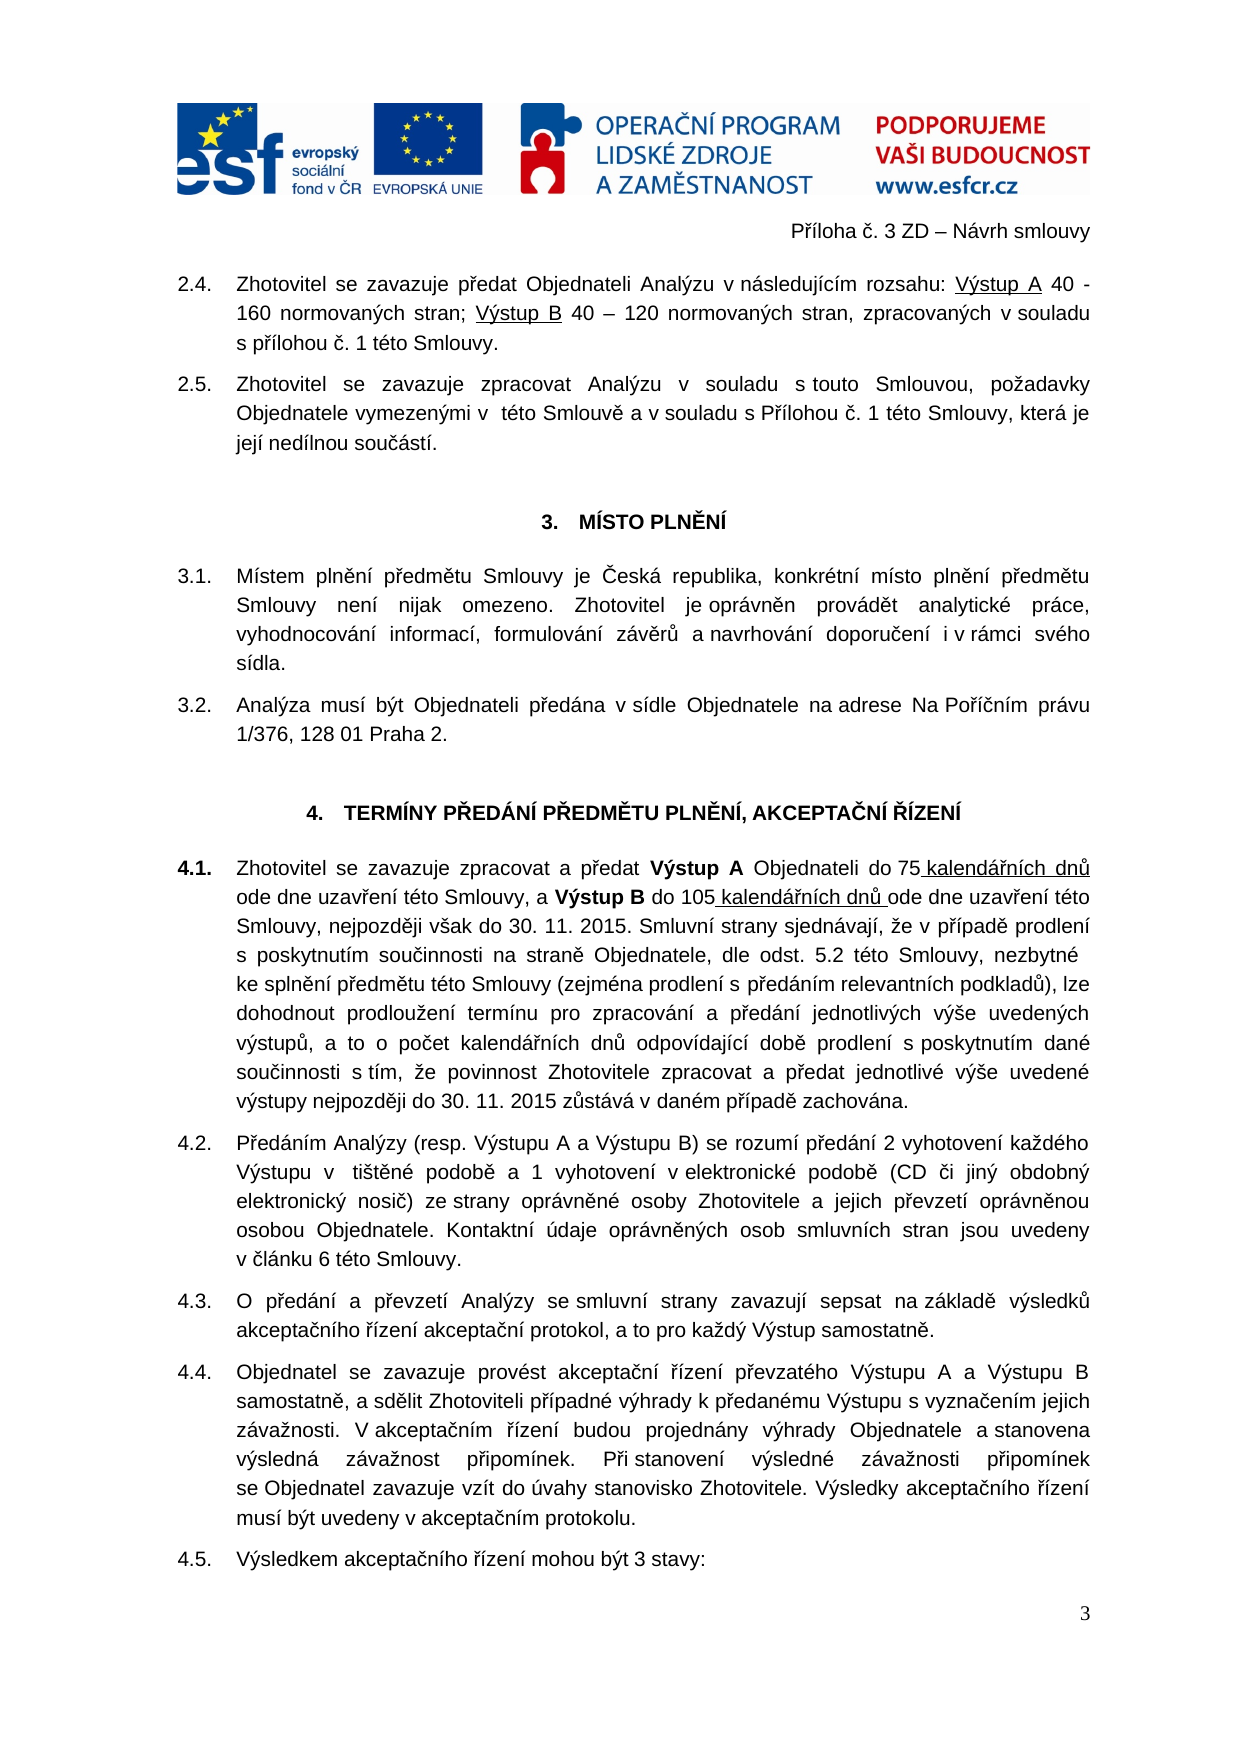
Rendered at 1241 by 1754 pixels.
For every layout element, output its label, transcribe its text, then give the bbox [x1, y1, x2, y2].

list Objednatel se zavazuje provést akceptační řízení převzatého Výstupu A a Výstupu B samostatně, a sdělit Zhotoviteli případné výhrady k předanému Výstupu s vyznačením jejich závažnosti. V akceptačním řízení budou projednány výhrady Objednatele a stanovena výsledná závažnost připomínek. Při stanovení výsledné závažnosti připomínek se Objednatel zavazuje vzít do úvahy stanovisko Zhotovitele. Výsledky akceptačního řízení musí být uvedeny v akceptačním protokolu. [177, 1354, 1090, 1529]
subtitle místo plnění [177, 504, 1090, 533]
list Předáním Analýzy (resp. Výstupu A a Výstupu B) se rozumí předání 2 vyhotovení každého Výstupu v tištěné podobě a 1 vyhotovení v elektronické podobě (CD či jiný obdobný elektronický nosič) ze strany oprávněné osoby Zhotovitele a jejich převzetí oprávněnou osobou Objednatele. Kontaktní údaje oprávněných osob smluvních stran jsou uvedeny v článku 6 této Smlouvy. [177, 1125, 1090, 1271]
list Zhotovitel se zavazuje zpracovat Analýzu v souladu s touto Smlouvou, požadavky Objednatele vymezenými v této Smlouvě a v souladu s Přílohou č. 1 této Smlouvy, která je její nedílnou součástí. [177, 367, 1090, 454]
list Zhotovitel se zavazuje předat Objednateli Analýzu v následujícím rozsahu: Výstup A 40 - 160 normovaných stran; Výstup B 40 – 120 normovaných stran, zpracovaných v souladu s přílohou č. 1 této Smlouvy. [177, 267, 1090, 354]
picture [177, 103, 1091, 195]
list O předání a převzetí Analýzy se smluvní strany zavazují sepsat na základě výsledků akceptačního řízení akceptační protokol, a to pro každý Výstup samostatně. [177, 1283, 1090, 1342]
list Zhotovitel se zavazuje zpracovat a předat Výstup A Objednateli do 75 kalendářních dnů ode dne uzavření této Smlouvy, a Výstup B do 105 kalendářních dnů ode dne uzavření této Smlouvy, nejpozději však do 30. 11. 2015. Smluvní strany sjednávají, že v případě prodlení s poskytnutím součinnosti na straně Objednatele, dle odst. 5.2 této Smlouvy, nezbytné ke splnění předmětu této Smlouvy (zejména prodlení s předáním relevantních podkladů), lze dohodnout prodloužení termínu pro zpracování a předání jednotlivých výše uvedených výstupů, a to o počet kalendářních dnů odpovídající době prodlení s poskytnutím dané součinnosti s tím, že povinnost Zhotovitele zpracovat a předat jednotlivé výše uvedené výstupy nejpozději do 30. 11. 2015 zůstává v daném případě zachována. [177, 850, 1090, 1113]
list Analýza musí být Objednateli předána v sídle Objednatele na adrese Na Poříčním právu 1/376, 128 01 Praha 2. [177, 688, 1090, 746]
subtitle termíny předání předmětu plnění, akceptační řízení [177, 796, 1090, 825]
list Výsledkem akceptačního řízení mohou být 3 stavy: [177, 1542, 1090, 1571]
list Místem plnění předmětu Smlouvy je Česká republika, konkrétní místo plnění předmětu Smlouvy není nijak omezeno. Zhotovitel je oprávněn provádět analytické práce, vyhodnocování informací, formulování závěrů a navrhování doporučení i v rámci svého sídla. [177, 558, 1090, 675]
